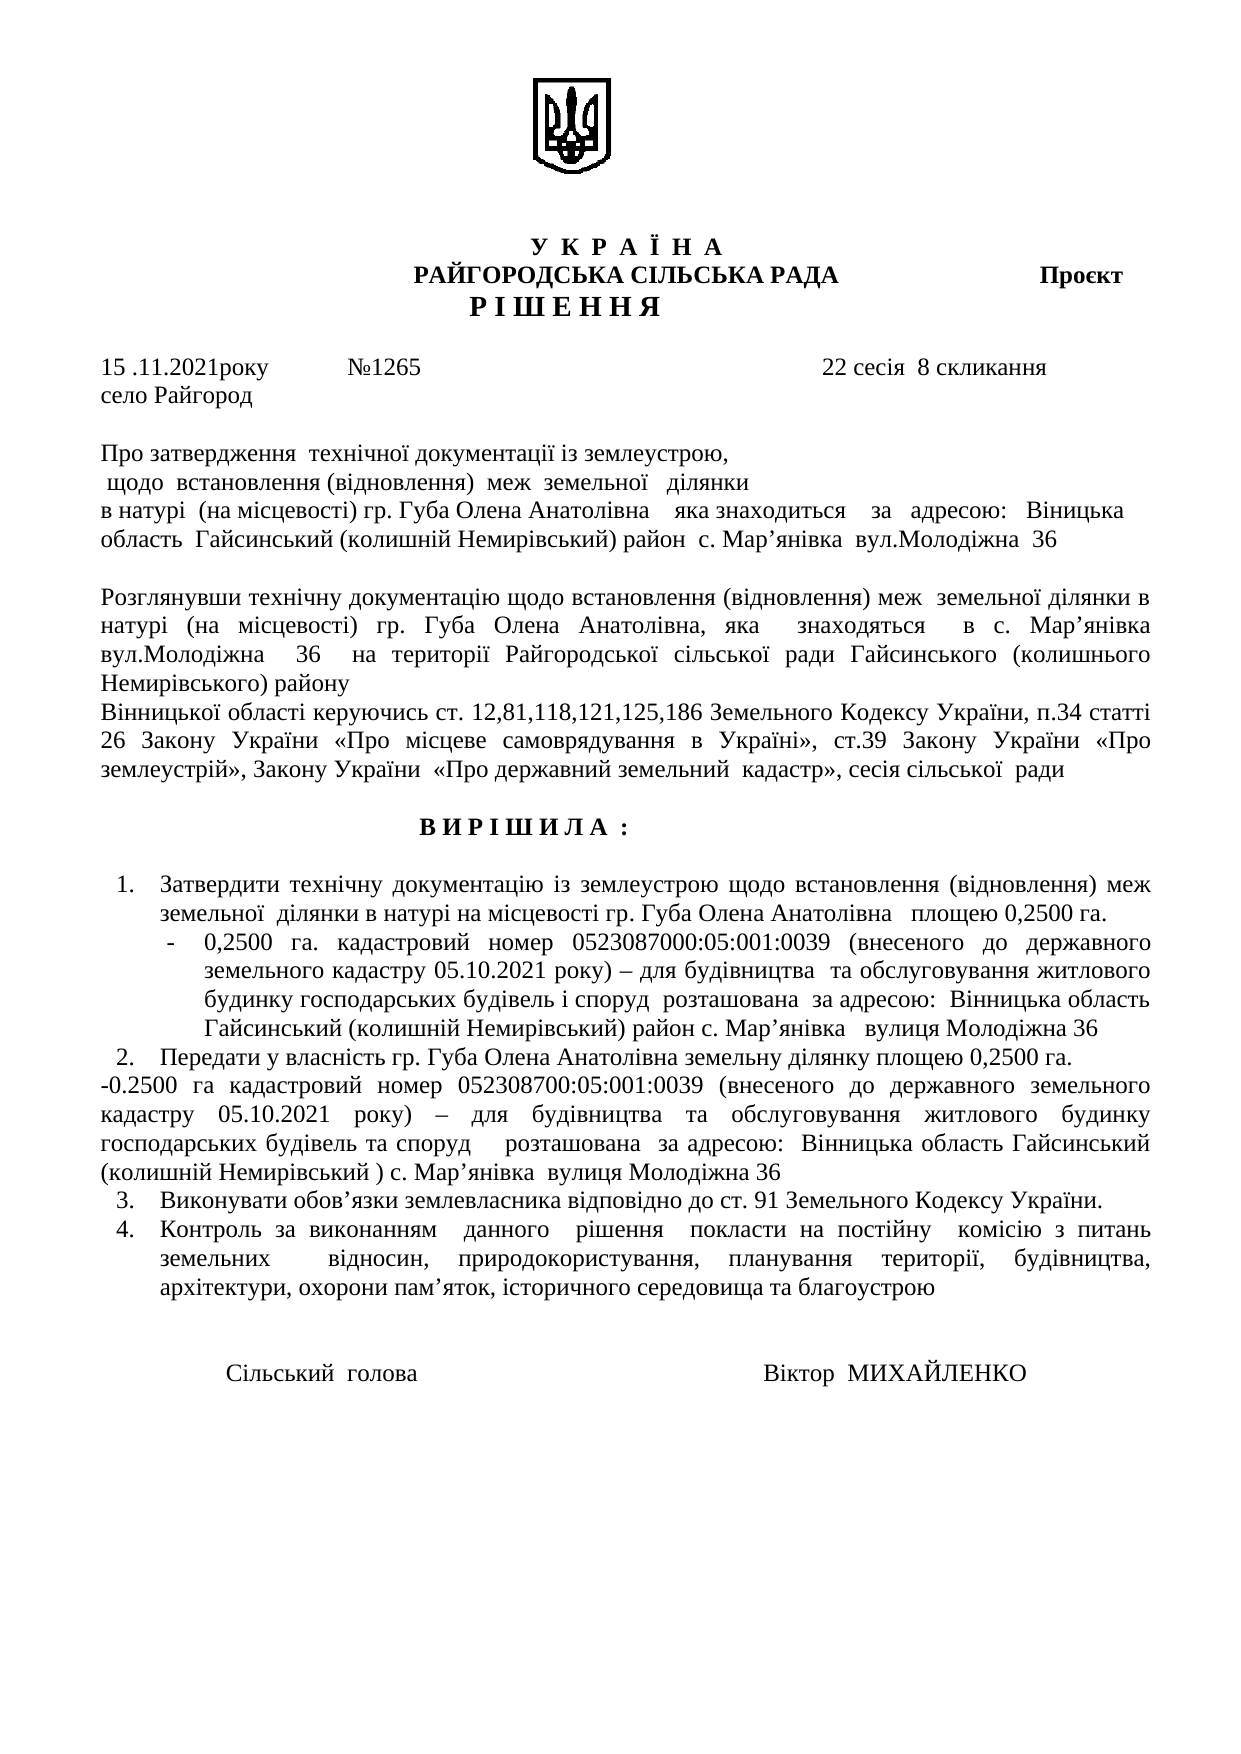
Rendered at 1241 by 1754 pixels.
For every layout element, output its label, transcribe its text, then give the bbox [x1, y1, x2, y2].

text Вінницької області керуючись ст. 12,81,118,121,125,186 Земельного Кодексу України, п.34 статті 26 Закону України «Про місцеве самоврядування в Україні», ст.39 Закону України «Про землеустрій», Закону України «Про державний земельний кадастр», сесія сільської ради [100, 697, 1152, 783]
text Розглянувши технічну документацію щодо встановлення (відновлення) меж земельної ділянки в натурі (на місцевості) гр. Губа Олена Анатолівна, яка знаходяться в с. Мар’янівка вул.Молодіжна 36 на території Райгородської сільської ради Гайсинського (колишнього Немирівського) району [100, 582, 1152, 697]
picture [531, 75, 612, 175]
list 0,2500 га. кадастровий номер 0523087000:05:001:0039 (внесеного до державного земельного кадастру 05.10.2021 року) – для будівництва та обслуговування житлового будинку господарських будівель і споруд розташована за адресою: Вінницька область Гайсинський (колишній Немирівський) район с. Мар’янівка вулиця Молодіжна 36 [166, 927, 1152, 1042]
title У К Р А Ї Н А [100, 232, 1152, 261]
text Про затвердження технічної документації із землеустрою, [100, 438, 1152, 467]
text в натурі (на місцевості) гр. Губа Олена Анатолівна яка знаходиться за адресою: Віницька область Гайсинський (колишній Немирівський) район с. Мар’янівка вул.Молодіжна 36 [100, 495, 1152, 553]
text щодо встановлення (відновлення) меж земельної ділянки [100, 467, 1152, 495]
subtitle Р І Ш Е Н Н Я [395, 289, 1152, 323]
list Контроль за виконанням данного рішення покласти на постійну комісію з питань земельних відносин, природокористування, планування території, будівництва, архітектури, охорони пам’яток, історичного середовища та благоустрою [116, 1214, 1152, 1300]
text -0.2500 га кадастровий номер 052308700:05:001:0039 (внесеного до державного земельного кадастру 05.10.2021 року) – для будівництва та обслуговування житлового будинку господарських будівель та споруд розташована за адресою: Вінницька область Гайсинський (колишній Немирівський ) с. Мар’янівка вулиця Молодіжна 36 [100, 1070, 1152, 1185]
text 15 .11.2021року №1265 22 сесія 8 скликання [100, 352, 1152, 380]
list Виконувати обов’язки землевласника відповідно до ст. 91 Земельного Кодексу України. [116, 1185, 1152, 1214]
list Затвердити технічну документацію із землеустрою щодо встановлення (відновлення) меж земельної ділянки в натурі на місцевості гр. Губа Олена Анатолівна площею 0,2500 га. [116, 869, 1152, 927]
list Передати у власність гр. Губа Олена Анатолівна земельну ділянку площею 0,2500 га. [116, 1042, 1152, 1070]
text Сільський голова Віктор МИХАЙЛЕНКО [100, 1358, 1152, 1387]
text село Райгород [100, 380, 1152, 409]
subtitle РАЙГОРОДСЬКА СІЛЬСЬКА РАДА Проєкт [100, 261, 1152, 289]
text В И Р І Ш И Л А : [100, 812, 1152, 840]
